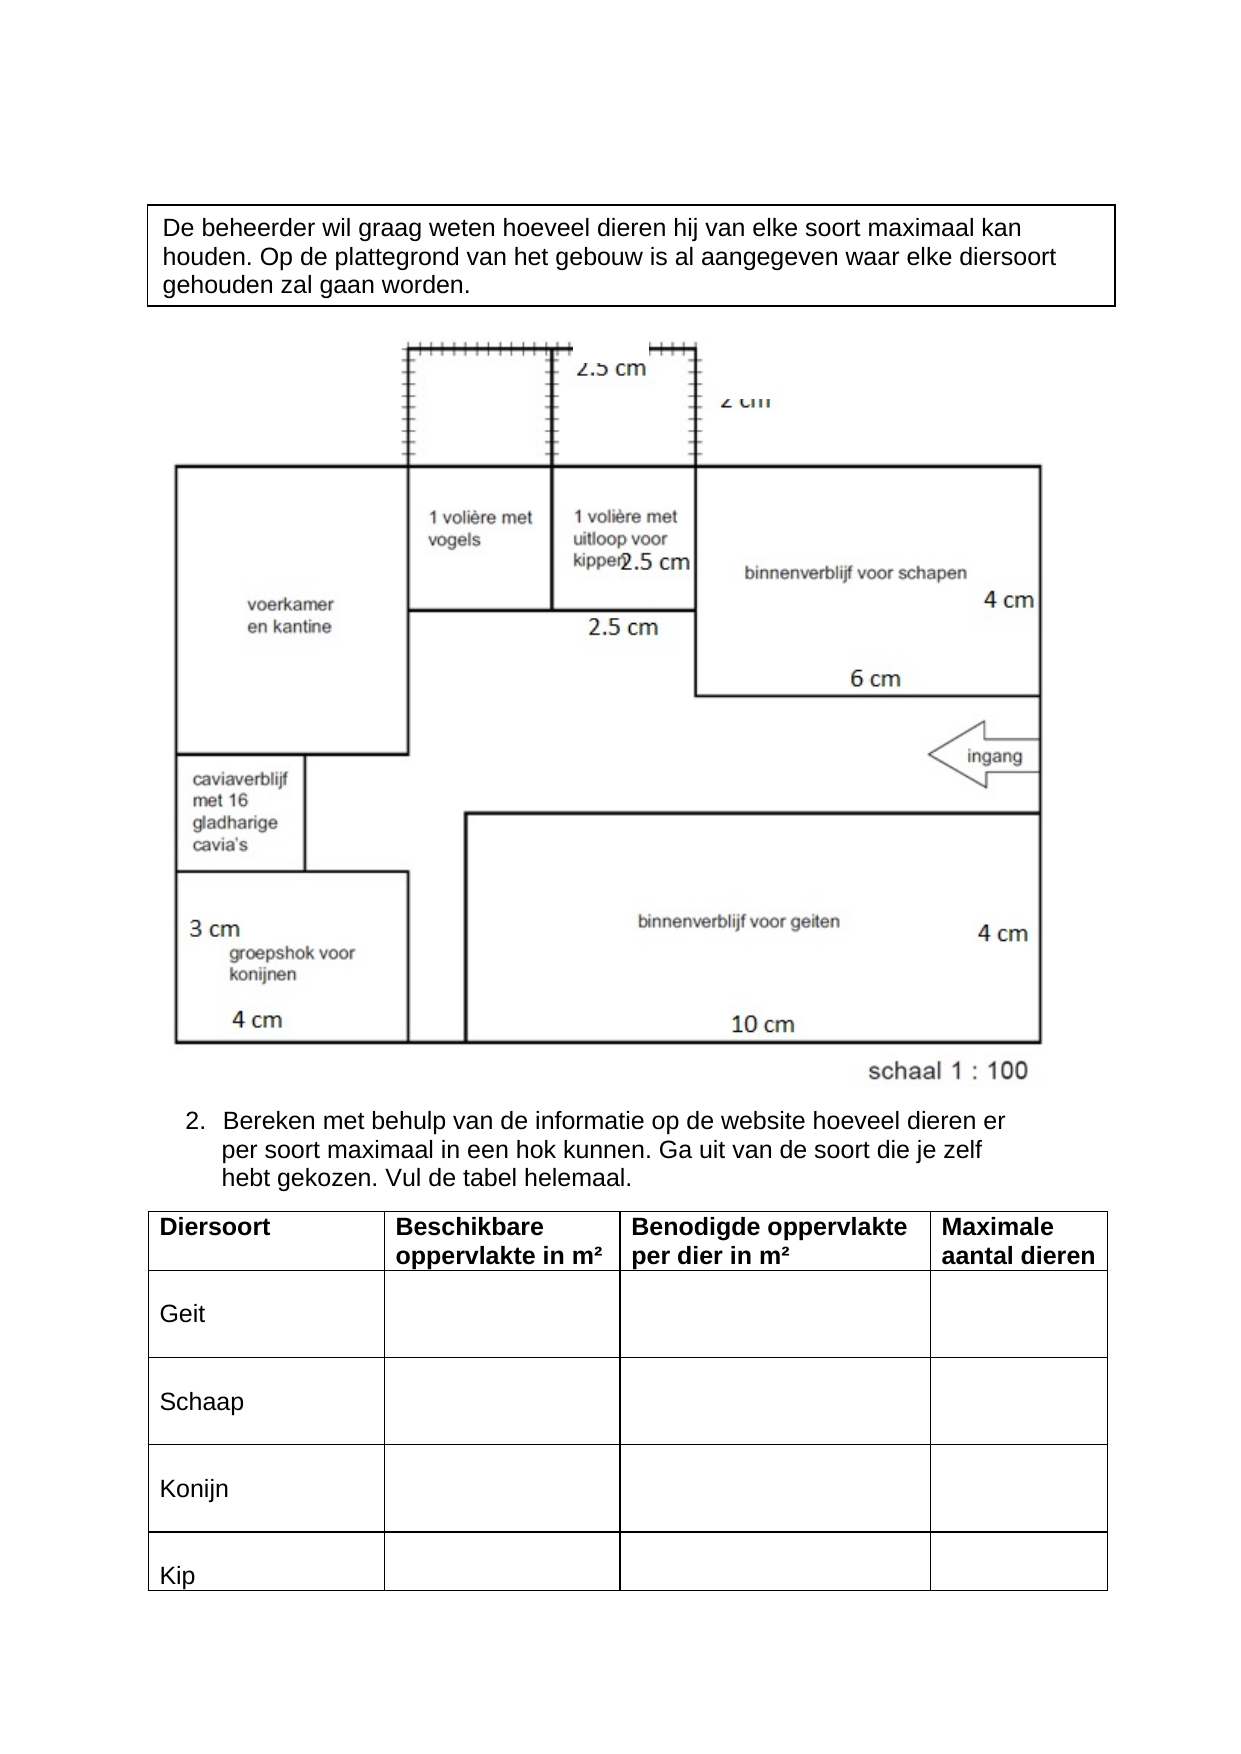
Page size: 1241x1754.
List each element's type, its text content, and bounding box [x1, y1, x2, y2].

table_cell [385, 1445, 619, 1531]
table_cell Konijn [149, 1445, 384, 1531]
table_cell [931, 1445, 1107, 1531]
table_cell Geit [149, 1271, 384, 1357]
table_cell [385, 1358, 619, 1444]
table_cell [621, 1445, 930, 1531]
text per soort maximaal in een hok kunnen. Ga uit van de soort die je zelf [148, 1134, 1093, 1163]
table_cell [621, 1358, 930, 1444]
table_cell Schaap [149, 1358, 384, 1444]
table_cell [385, 1271, 619, 1357]
table_cell [931, 1533, 1107, 1590]
table_header Beschikbare oppervlakte in m² [385, 1212, 619, 1269]
table_cell [931, 1271, 1107, 1357]
picture [147, 338, 1114, 1087]
table_header Diersoort [149, 1212, 384, 1269]
table_cell [385, 1533, 619, 1590]
table_cell [621, 1533, 930, 1590]
text hebt gekozen. Vul de tabel helemaal. [221, 1163, 1093, 1192]
list Bereken met behulp van de informatie op de website hoeveel dieren er [185, 1106, 1093, 1134]
table_cell Kip [149, 1533, 384, 1590]
table_header Benodigde oppervlakte per dier in m² [621, 1212, 930, 1269]
table_header Maximale aantal dieren [931, 1212, 1107, 1269]
table_cell [621, 1271, 930, 1357]
table_cell [931, 1358, 1107, 1444]
